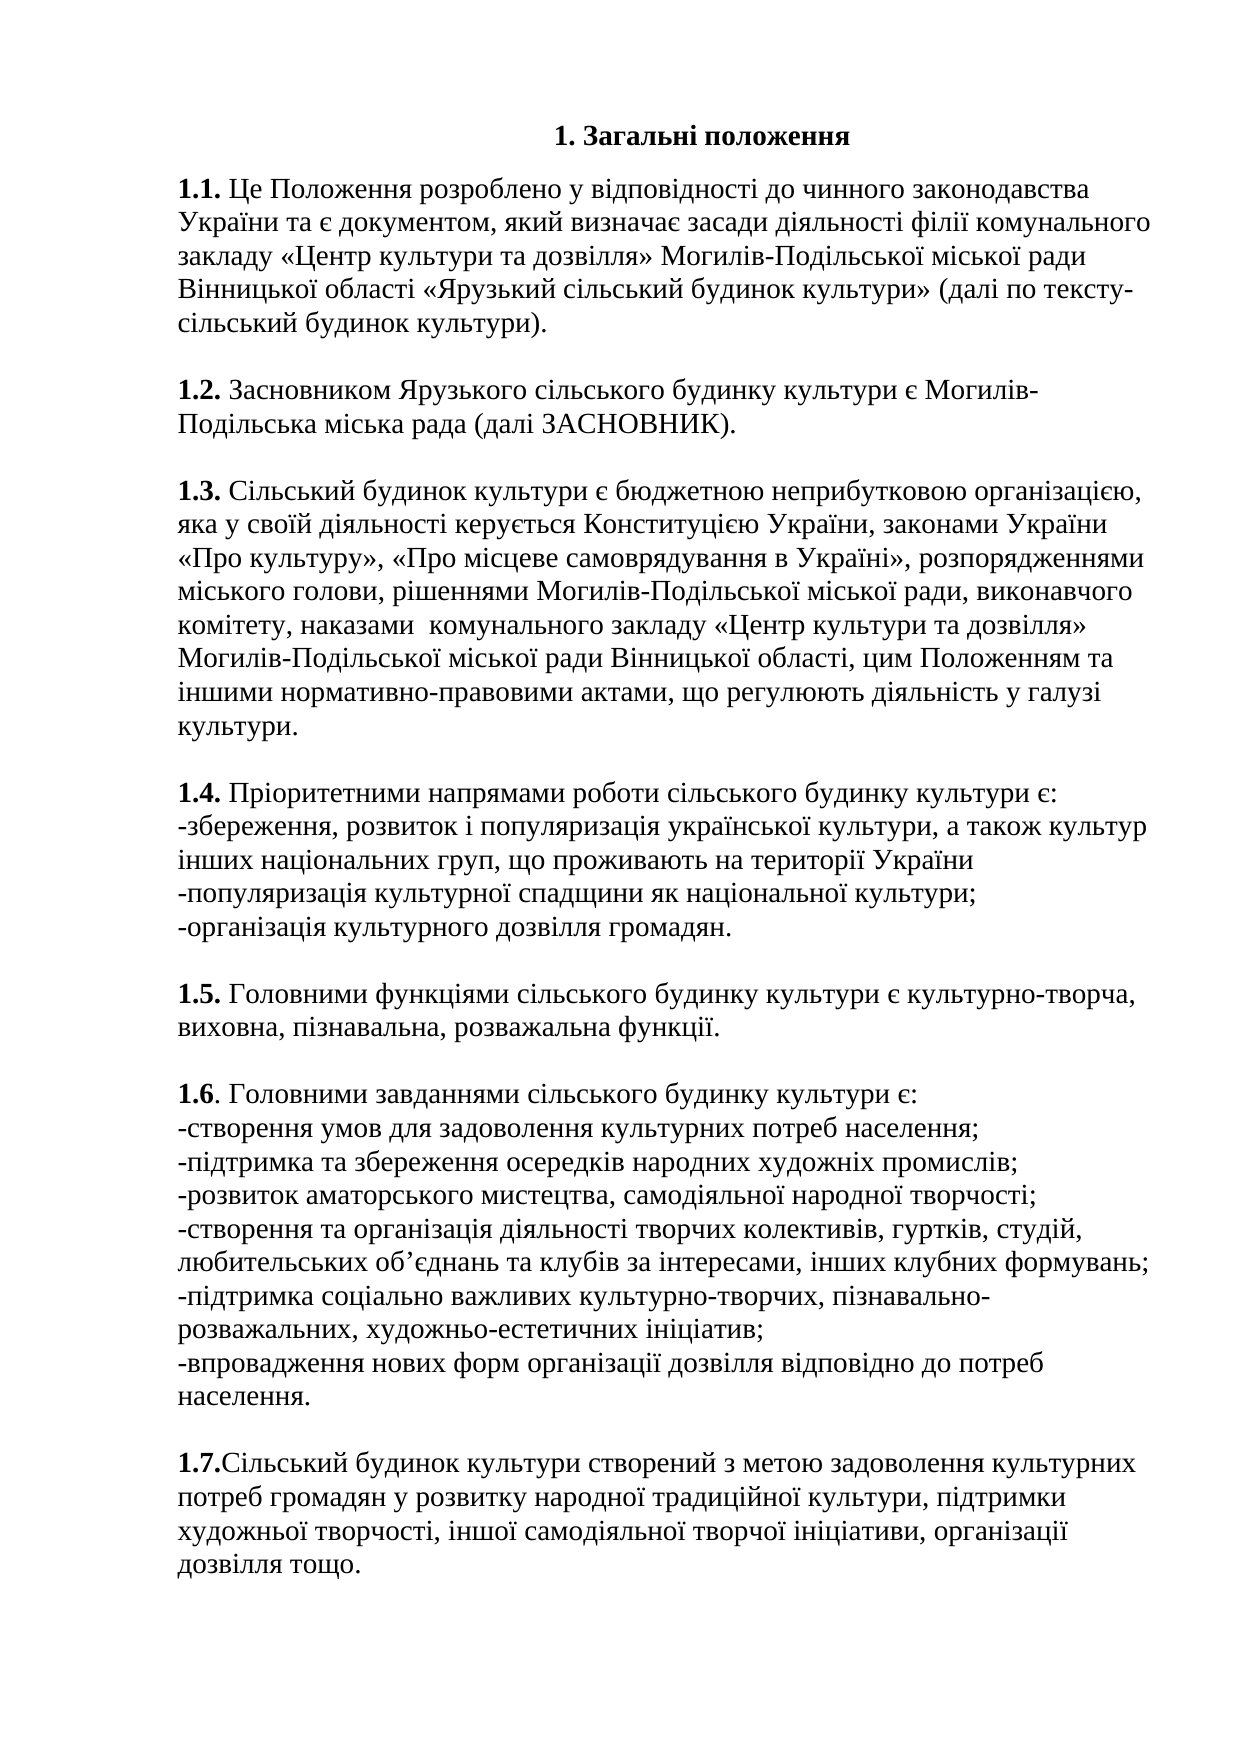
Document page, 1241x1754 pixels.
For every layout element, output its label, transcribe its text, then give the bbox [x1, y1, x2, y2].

text -підтримка та збереження осередків народних художніх промислів; [177, 1144, 1152, 1177]
text 1.5. Головними функціями сільського будинку культури є культурно-творча, виховна, пізнавальна, розважальна функції. [177, 976, 1152, 1043]
text -організація культурного дозвілля громадян. [177, 909, 1152, 942]
text -впровадження нових форм організації дозвілля відповідно до потреб населення. [177, 1345, 1152, 1412]
text 1.4. Пріоритетними напрямами роботи сільського будинку культури є: [177, 775, 1152, 808]
text -створення та організація діяльності творчих колективів, гуртків, студій, любительських об’єднань та клубів за інтересами, інших клубних формувань; -підтримка соціально важливих культурно-творчих, пізнавально-розважальних, художньо-естетичних ініціатив; [177, 1211, 1152, 1345]
text 1.1. Це Положення розроблено у відповідності до чинного законодавства України та є документом, який визначає засади діяльності філії комунального закладу «Центр культури та дозвілля» Могилів-Подільської міської ради Вінницької області «Ярузький сільський будинок культури» (далі по тексту-сільський будинок культури). [177, 171, 1152, 339]
text 1.6. Головними завданнями сільського будинку культури є: [177, 1077, 1152, 1110]
text 1.7.Сільський будинок культури створений з метою задоволення культурних потреб громадян у розвитку народної традиційної культури, підтримки художньої творчості, іншої самодіяльної творчої ініціативи, організації дозвілля тощо. [177, 1446, 1152, 1580]
text -розвиток аматорського мистецтва, самодіяльної народної творчості; [177, 1177, 1152, 1211]
text -збереження, розвиток і популяризація української культури, а також культур інших національних груп, що проживають на території України [177, 808, 1152, 875]
text 1. Загальні положення [252, 118, 1152, 152]
text 1.2. Засновником Ярузького сільського будинку культури є Могилів-Подільська міська рада (далі ЗАСНОВНИК). [177, 372, 1152, 439]
text -популяризація культурної спадщини як національної культури; [177, 875, 1152, 909]
text -створення умов для задоволення культурних потреб населення; [177, 1110, 1152, 1144]
text 1.3. Сільський будинок культури є бюджетною неприбутковою організацією, яка у своїй діяльності керується Конституцією України, законами України «Про культуру», «Про місцеве самоврядування в Україні», розпорядженнями міського голови, рішеннями Могилів-Подільської міської ради, виконавчого комітету, наказами комунального закладу «Центр культури та дозвілля» Могилів-Подільської міської ради Вінницької області, цим Положенням та іншими нормативно-правовими актами, що регулюють діяльність у галузі культури. [177, 473, 1152, 741]
